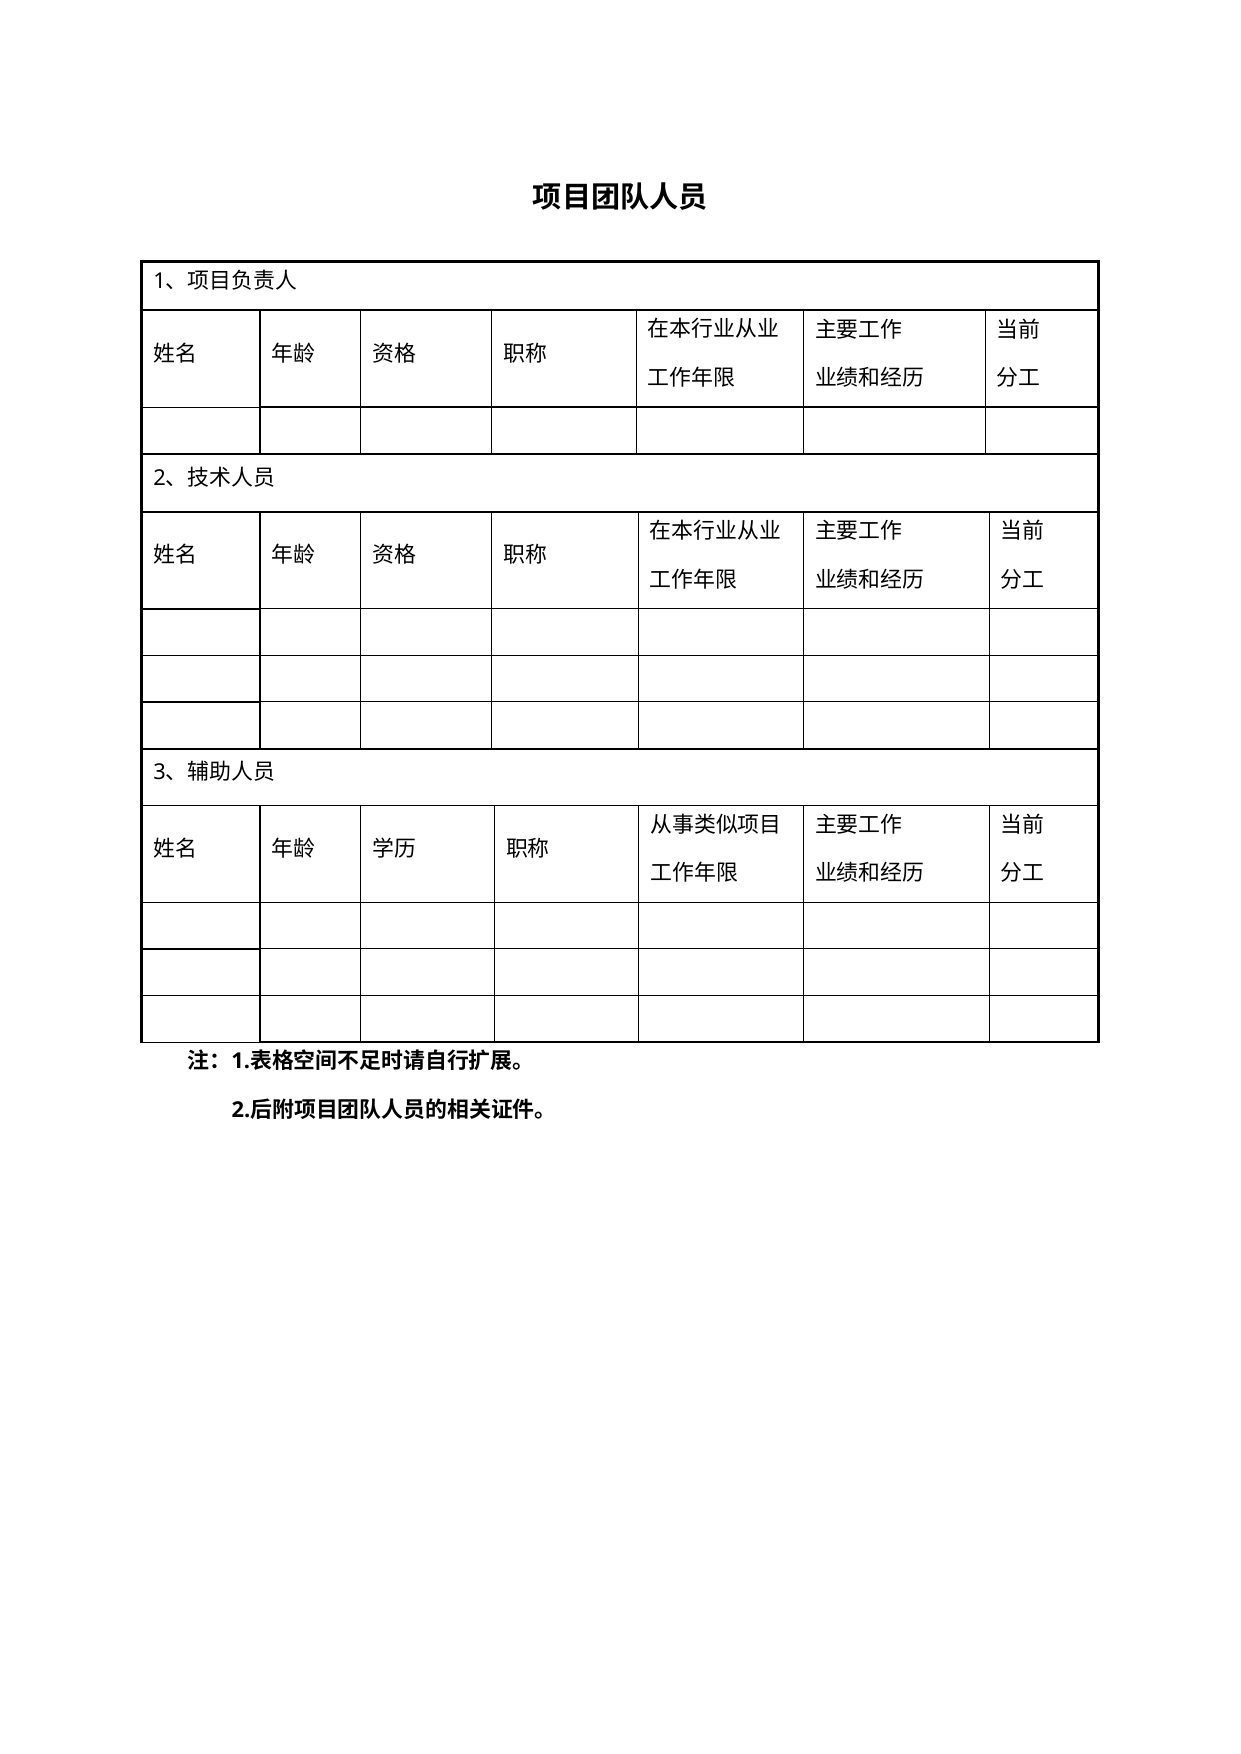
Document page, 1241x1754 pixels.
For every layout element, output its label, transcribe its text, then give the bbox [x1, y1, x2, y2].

table_cell [986, 408, 1097, 453]
table_cell [492, 408, 636, 453]
table_cell [804, 702, 989, 748]
table_cell [637, 408, 803, 453]
table_header 1、项目负责人 [143, 263, 1097, 309]
table_cell 职称 [495, 806, 638, 902]
table_cell [261, 702, 360, 748]
table_cell 当前 分工 [986, 311, 1097, 406]
table_cell [143, 996, 259, 1041]
table_cell 主要工作 业绩和经历 [804, 513, 989, 608]
table_cell 年龄 [261, 806, 360, 902]
table_cell [361, 996, 494, 1041]
table_cell [361, 949, 494, 995]
table_cell [261, 408, 360, 453]
table_cell [261, 609, 360, 655]
table_cell [143, 950, 259, 995]
table_cell [361, 903, 494, 948]
table_cell [361, 702, 491, 748]
text 2.后附项目团队人员的相关证件。 [187, 1091, 1053, 1124]
table_cell 年龄 [261, 311, 360, 406]
table_cell [261, 656, 360, 701]
table_cell 姓名 [143, 806, 259, 902]
table_cell [990, 609, 1097, 655]
table_cell [143, 656, 259, 701]
table_cell 当前 分工 [990, 513, 1097, 608]
table_cell [495, 903, 638, 948]
table_cell [804, 903, 989, 948]
table_cell [804, 656, 989, 701]
table_cell [361, 408, 491, 453]
table_cell [990, 949, 1097, 995]
table_cell [492, 609, 638, 655]
table_cell [261, 996, 360, 1041]
table_cell 姓名 [143, 513, 259, 608]
table_cell [990, 996, 1097, 1041]
table_cell 主要工作 业绩和经历 [804, 311, 985, 406]
table_cell [639, 656, 803, 701]
table_cell 2、技术人员 [143, 455, 1097, 511]
table_cell [639, 609, 803, 655]
table_cell 资格 [361, 311, 491, 406]
table_cell [143, 408, 259, 453]
table_cell 主要工作 业绩和经历 [804, 806, 989, 902]
table_cell 职称 [492, 311, 636, 406]
table_cell [143, 610, 259, 655]
table_cell 在本行业从业工作年限 [637, 311, 803, 406]
table_cell 姓名 [143, 311, 259, 406]
table_cell 3、辅助人员 [143, 750, 1097, 804]
text 项目团队人员 [187, 162, 1053, 227]
table_cell [495, 996, 638, 1041]
table_cell [261, 949, 360, 995]
table_cell 从事类似项目工作年限 [639, 806, 803, 902]
table_cell 职称 [492, 513, 638, 608]
table_cell [804, 996, 989, 1041]
table_cell [804, 609, 989, 655]
table_cell [261, 903, 360, 948]
table_cell [639, 996, 803, 1041]
table_cell 资格 [361, 513, 491, 608]
table_cell [990, 702, 1097, 748]
text 注：1.表格空间不足时请自行扩展。 [187, 1043, 1053, 1075]
table_cell [639, 702, 803, 748]
table_cell [492, 702, 638, 748]
table_cell [361, 656, 491, 701]
table_cell [639, 903, 803, 948]
table_cell [639, 949, 803, 995]
table_cell [804, 949, 989, 995]
table_cell 学历 [361, 806, 494, 902]
table_cell [143, 703, 259, 748]
table_cell [143, 903, 259, 948]
table_cell [990, 903, 1097, 948]
table_cell [361, 609, 491, 655]
table_cell 年龄 [261, 513, 360, 608]
table_cell [990, 656, 1097, 701]
table_cell [495, 949, 638, 995]
table_cell [492, 656, 638, 701]
table_cell 在本行业从业工作年限 [639, 513, 803, 608]
table_cell [804, 408, 985, 453]
table_cell 当前 分工 [990, 806, 1097, 902]
